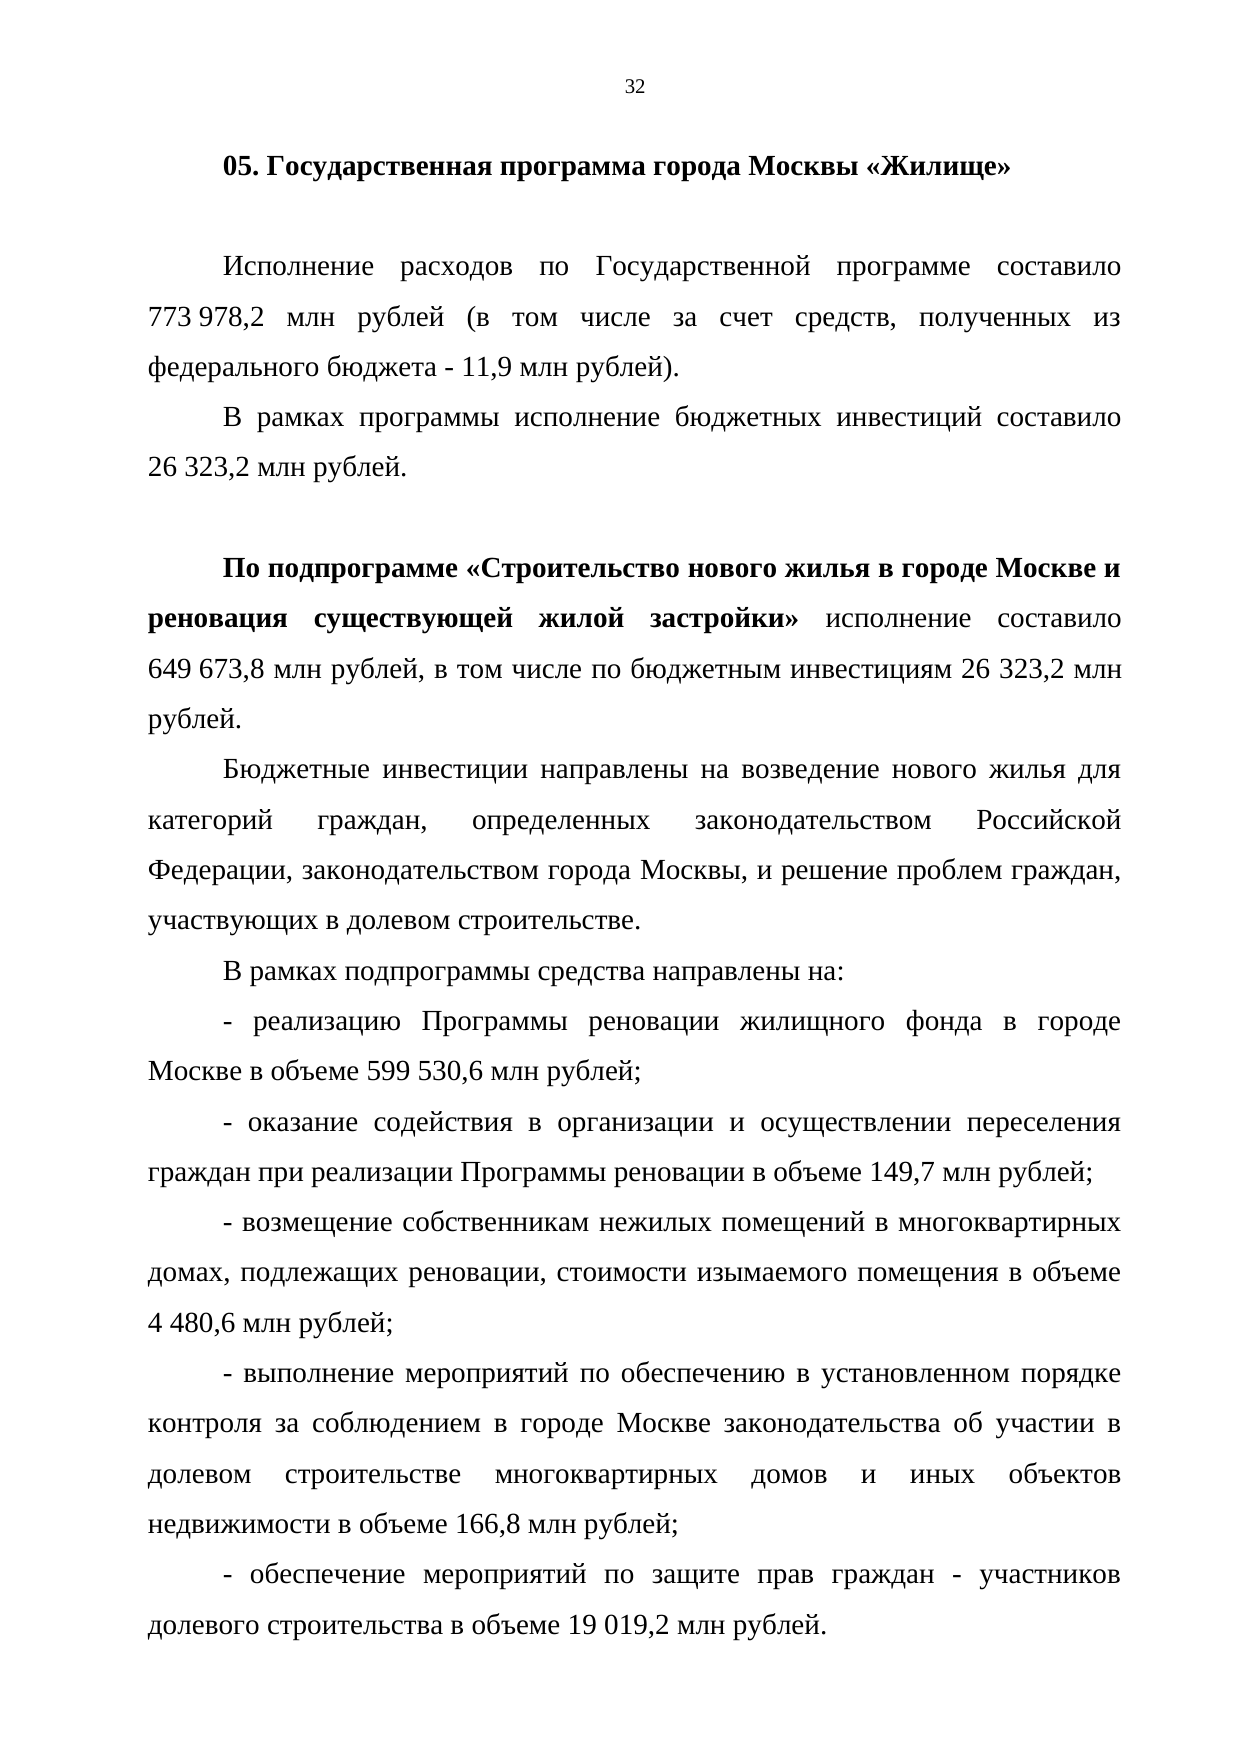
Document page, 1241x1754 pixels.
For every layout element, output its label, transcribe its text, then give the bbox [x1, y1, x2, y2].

text - реализацию Программы реновации жилищного фонда в городе Москве в объеме 599 530,6 млн рублей; [148, 1003, 1122, 1087]
text - выполнение мероприятий по обеспечению в установленном порядке контроля за соблюдением в городе Москве законодательства об участии в долевом строительстве многоквартирных домов и иных объектов недвижимости в объеме 166,8 млн рублей; [148, 1355, 1122, 1540]
text По подпрограмме «Строительство нового жилья в городе Москве и реновация существующей жилой застройки» исполнение составило 649 673,8 млн рублей, в том числе по бюджетным инвестициям 26 323,2 млн рублей. [148, 550, 1122, 735]
text В рамках подпрограммы средства направлены на: [148, 953, 1122, 986]
text Бюджетные инвестиции направлены на возведение нового жилья для категорий граждан, определенных законодательством Российской Федерации, законодательством города Москвы, и решение проблем граждан, участвующих в долевом строительстве. [148, 751, 1122, 936]
text - обеспечение мероприятий по защите прав граждан - участников долевого строительства в объеме 19 019,2 млн рублей. [148, 1556, 1122, 1640]
text 05. Государственная программа города Москвы «Жилище» [148, 148, 1122, 181]
text - оказание содействия в организации и осуществлении переселения граждан при реализации Программы реновации в объеме 149,7 млн рублей; [148, 1104, 1122, 1187]
text Исполнение расходов по Государственной программе составило 773 978,2 млн рублей (в том числе за счет средств, полученных из федерального бюджета - 11,9 млн рублей). [148, 248, 1122, 382]
text В рамках программы исполнение бюджетных инвестиций составило 26 323,2 млн рублей. [148, 399, 1122, 483]
text - возмещение собственникам нежилых помещений в многоквартирных домах, подлежащих реновации, стоимости изымаемого помещения в объеме 4 480,6 млн рублей; [148, 1204, 1122, 1338]
